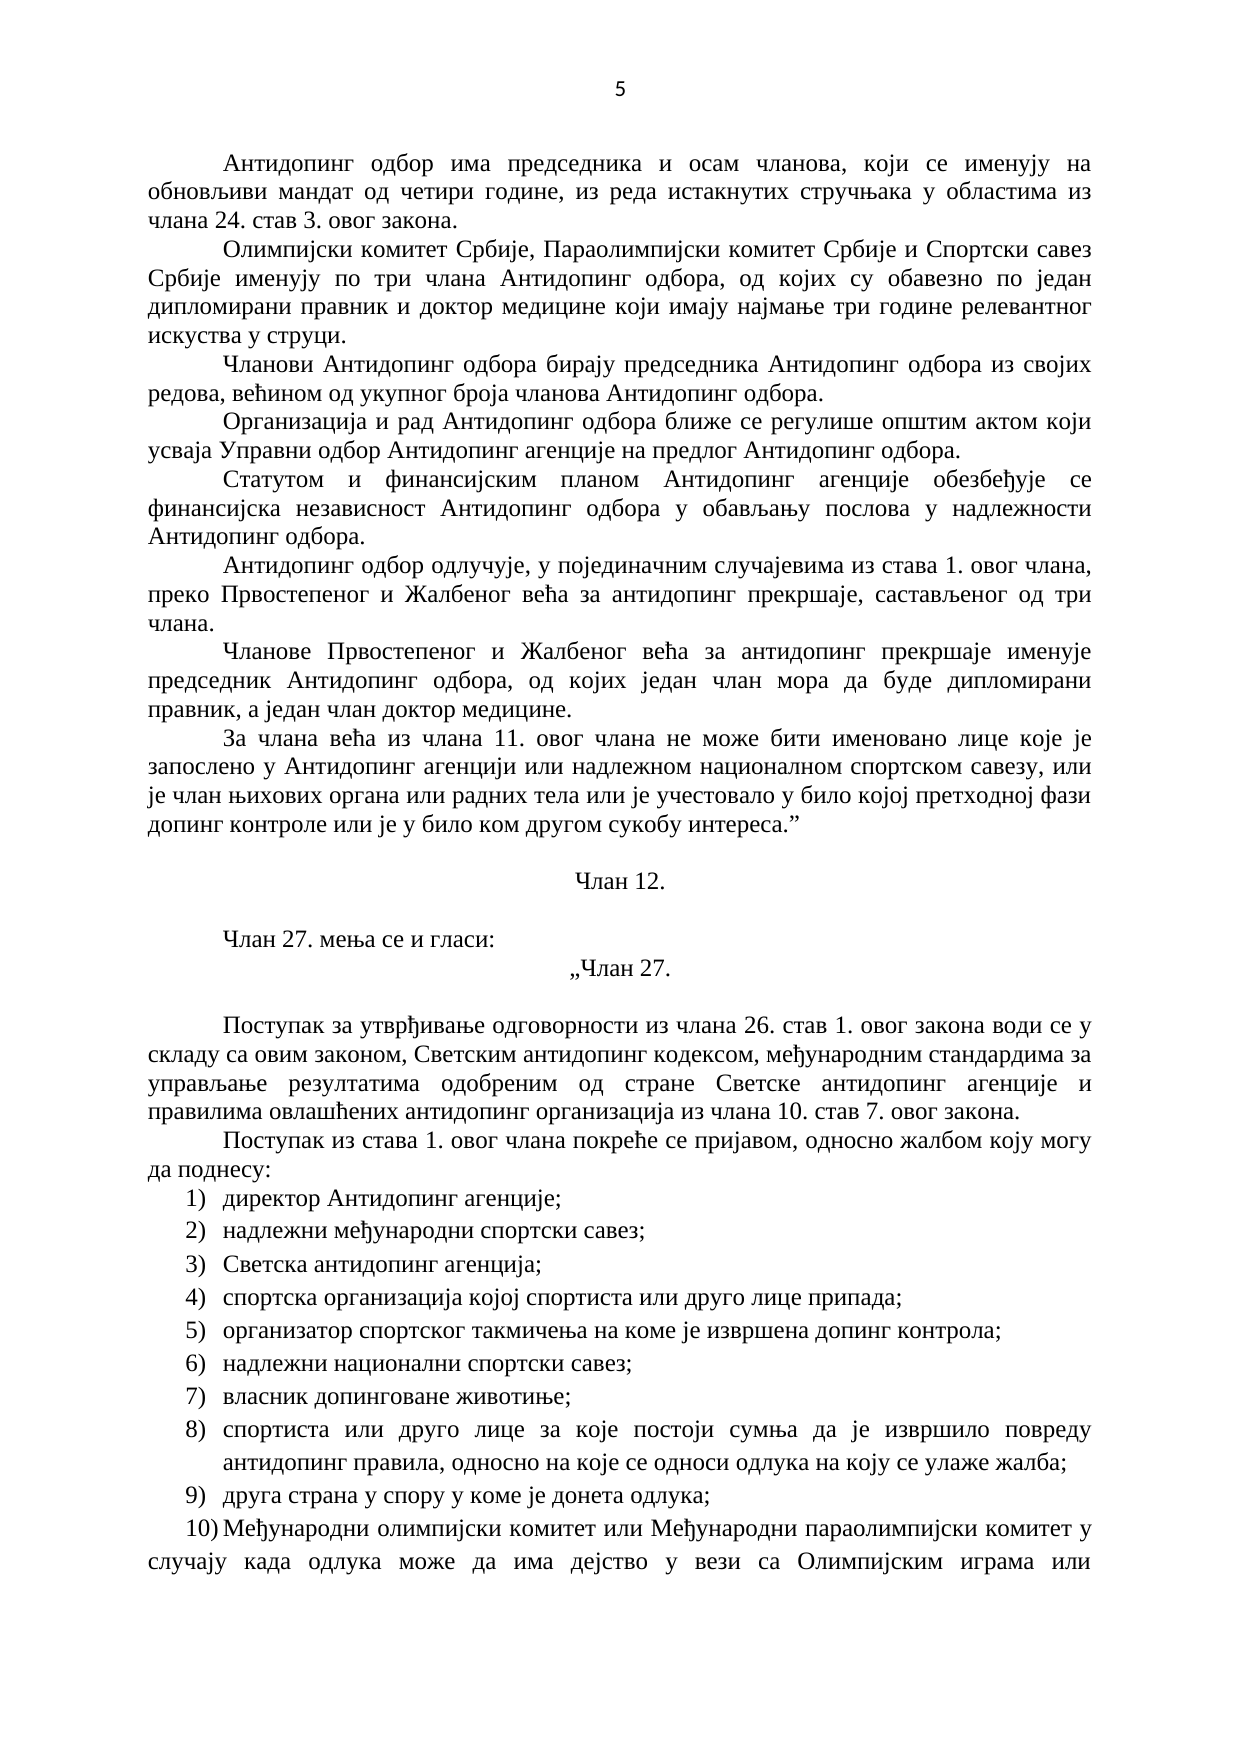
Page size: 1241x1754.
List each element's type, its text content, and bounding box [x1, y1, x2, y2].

text Члан 12. [148, 866, 1093, 895]
text Антидопинг одбор одлучује, у појединачним случајевима из става 1. овог члана, преко Првостепеног и Жалбеног већа за антидопинг прекршаје, састављеног од три члана. [148, 550, 1093, 636]
text Поступак из става 1. овог члана покреће се пријавом, односно жалбом коју могу да поднесу: [148, 1125, 1093, 1183]
list надлежни међународни спортски савез; [185, 1216, 1093, 1244]
list друга страна у спору у коме је донета одлука; [185, 1480, 1093, 1508]
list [148, 1513, 1093, 1574]
text Антидопинг одбор има председника и осам чланова, који се именују на обновљиви мандат од четири године, из реда истакнутих стручњака у областима из члана 24. став 3. овог закона. [148, 148, 1093, 234]
text Чланове Првостепеног и Жалбеног већа за антидопинг прекршаје именује председник Антидопинг одбора, од којих један члан мора да буде дипломирани правник, а један члан доктор медицине. [148, 636, 1093, 723]
text Члан 27. мења се и гласи: [148, 924, 1093, 953]
list Светска антидопинг агенција; [185, 1249, 1093, 1277]
text Статутом и финансијским планом Антидопинг агенције обезбеђује се финансијска независност Антидопинг одбора у обављању послова у надлежности Антидопинг одбора. [148, 464, 1093, 550]
list спортска организација којој спортиста или друго лице припада; [185, 1282, 1093, 1310]
text За члана већа из члана 11. овог члана не може бити именовано лице које је запослено у Антидопинг агенцији или надлежном националном спортском савезу, или је члан њихових органа или радних тела или је учестовало у било којој претходној фази допинг контроле или је у било ком другом сукобу интереса.ˮ [148, 723, 1093, 838]
text „Члан 27. [148, 953, 1093, 981]
list спортиста или друго лице за које постоји сумња да је извршило повреду антидопинг правила, односно на које се односи одлука на коју се улаже жалба; [185, 1414, 1093, 1476]
text Организација и рад Антидопинг одбора ближе се регулише општим актом који усваја Управни одбор Антидопинг агенције на предлог Антидопинг одбора. [148, 406, 1093, 464]
list организатор спортског такмичења на коме је извршена допинг контрола; [185, 1315, 1093, 1343]
list надлежни национални спортски савез; [185, 1348, 1093, 1376]
text Олимпијски комитет Србије, Параолимпијски комитет Србије и Спортски савез Србије именују по три члана Антидопинг одбора, од којих су обавезно по један дипломирани правник и доктор медицине који имају најмање три године релевантног искуства у струци. [148, 234, 1093, 349]
list директор Антидопинг агенције; [185, 1183, 1093, 1211]
text Чланови Антидопинг одбора бирају председника Антидопинг одбора из својих редова, већином од укупног броја чланова Антидопинг одбора. [148, 349, 1093, 406]
text Поступак за утврђивање одговорности из члана 26. став 1. овог закона води се у складу са овим законом, Светским антидопинг кодексом, међународним стандардима за управљање резултатима одобреним од стране Светске антидопинг агенције и правилима овлашћених антидопинг организација из члана 10. став 7. овог закона. [148, 1010, 1093, 1125]
list власник допинговане животиње; [185, 1381, 1093, 1409]
